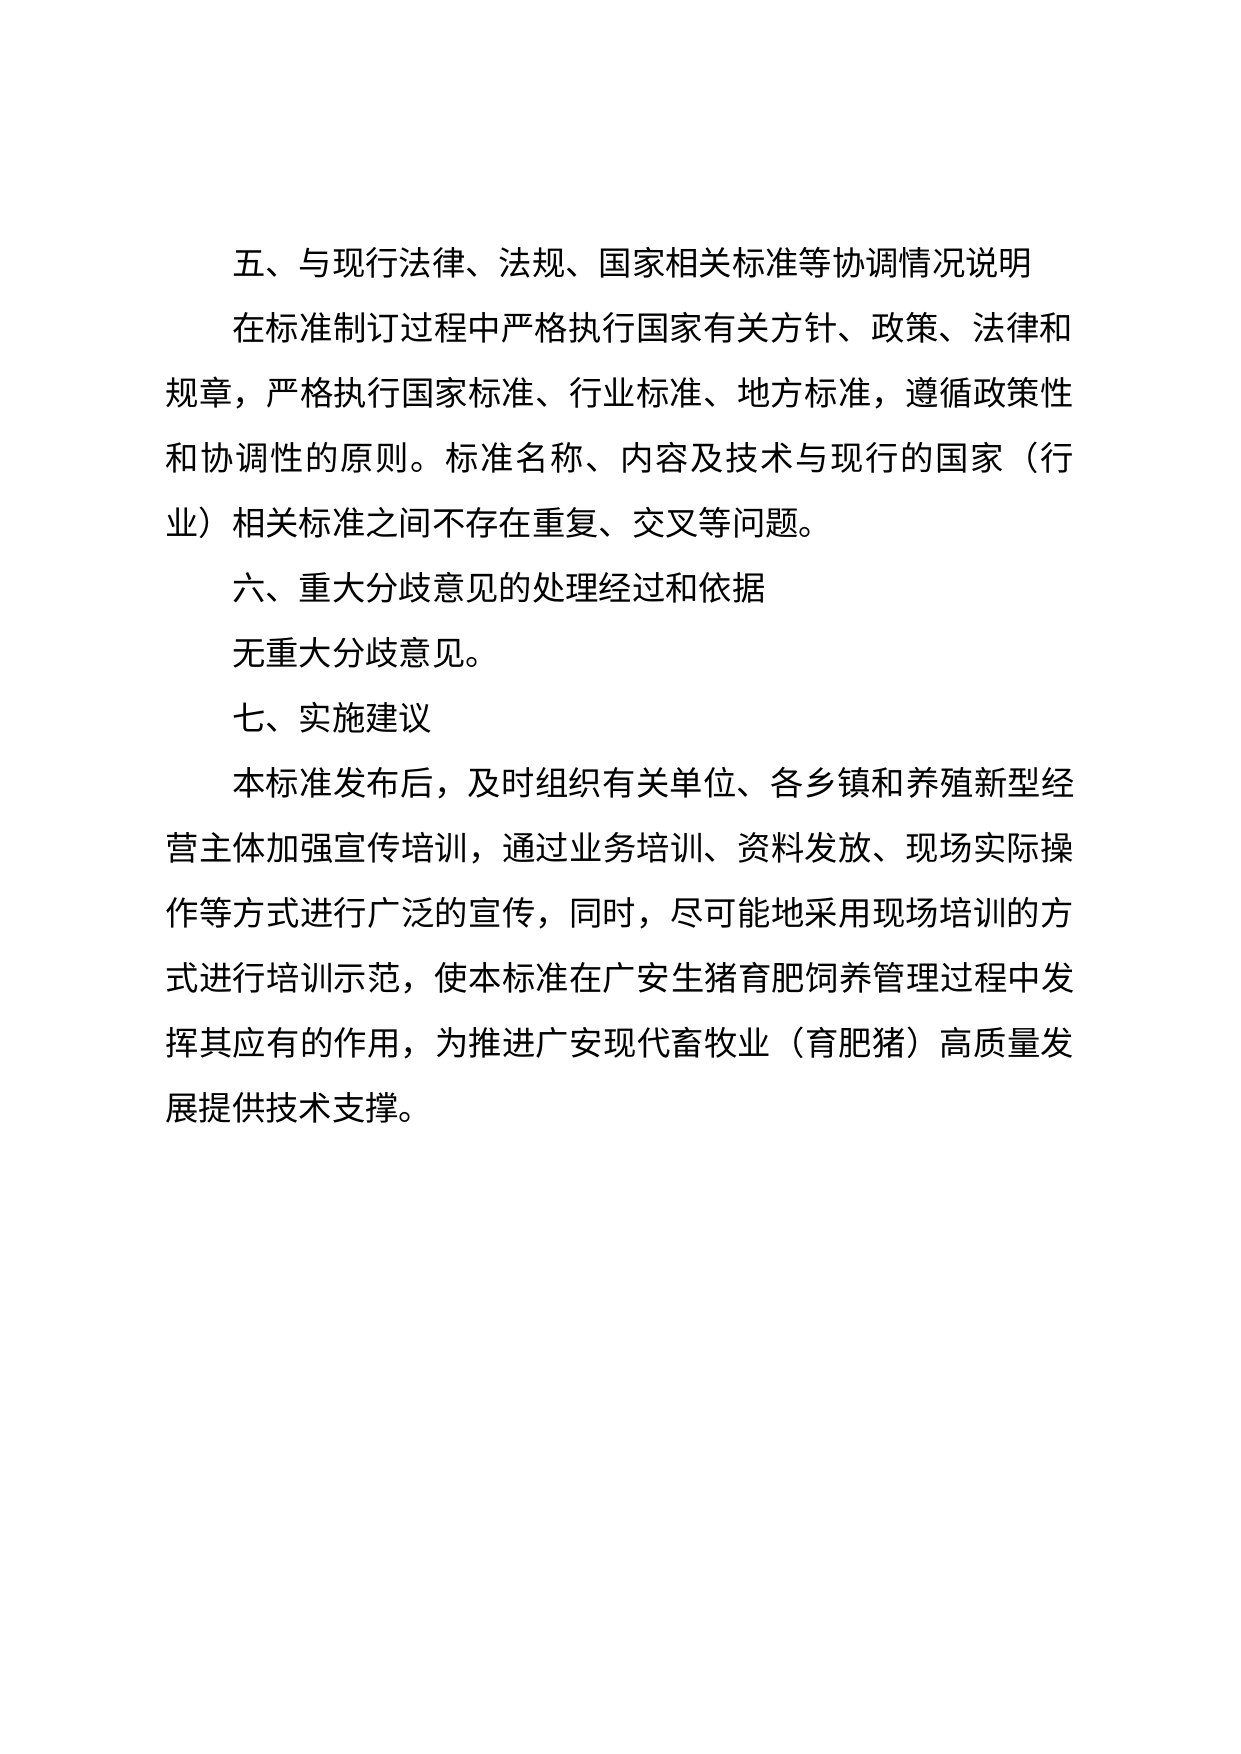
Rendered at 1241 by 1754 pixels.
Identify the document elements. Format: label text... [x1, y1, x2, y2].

text 无重大分歧意见。 [165, 618, 1075, 683]
text 七、实施建议 [165, 683, 1075, 748]
text 在标准制订过程中严格执行国家有关方针、政策、法律和规章，严格执行国家标准、行业标准、地方标准，遵循政策性和协调性的原则。标准名称、内容及技术与现行的国家（行业）相关标准之间不存在重复、交叉等问题。 [165, 293, 1075, 553]
text 五、与现行法律、法规、国家相关标准等协调情况说明 [165, 228, 1075, 293]
text 六、重大分歧意见的处理经过和依据 [165, 553, 1075, 618]
text 本标准发布后，及时组织有关单位、各乡镇和养殖新型经营主体加强宣传培训，通过业务培训、资料发放、现场实际操作等方式进行广泛的宣传，同时，尽可能地采用现场培训的方式进行培训示范，使本标准在广安生猪育肥饲养管理过程中发挥其应有的作用，为推进广安现代畜牧业（育肥猪）高质量发展提供技术支撑。 [165, 748, 1075, 1138]
